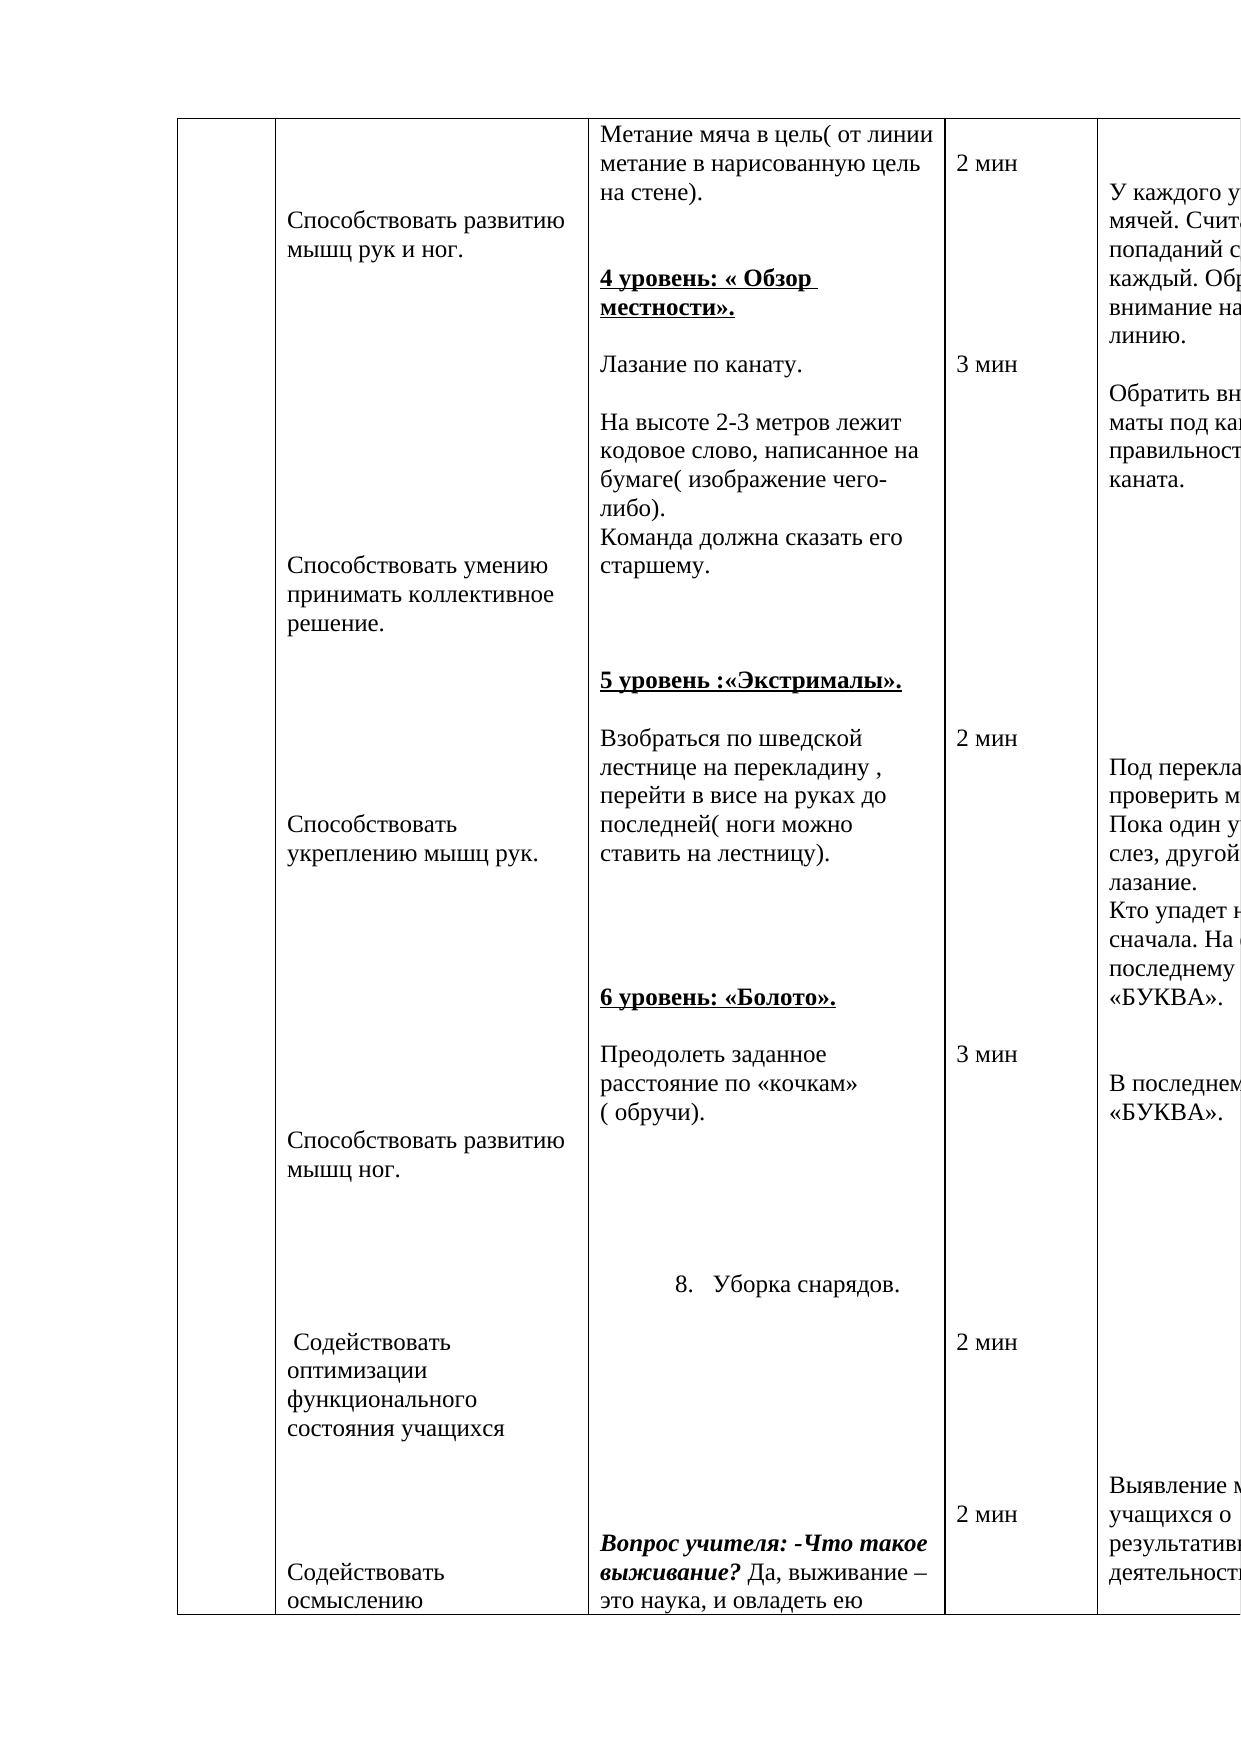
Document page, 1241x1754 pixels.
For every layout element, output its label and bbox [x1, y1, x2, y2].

table_header [178, 119, 275, 1614]
table_header [589, 119, 944, 1614]
table_header [276, 119, 588, 1614]
table_header [1098, 119, 1240, 1614]
table_header [946, 119, 1097, 1614]
